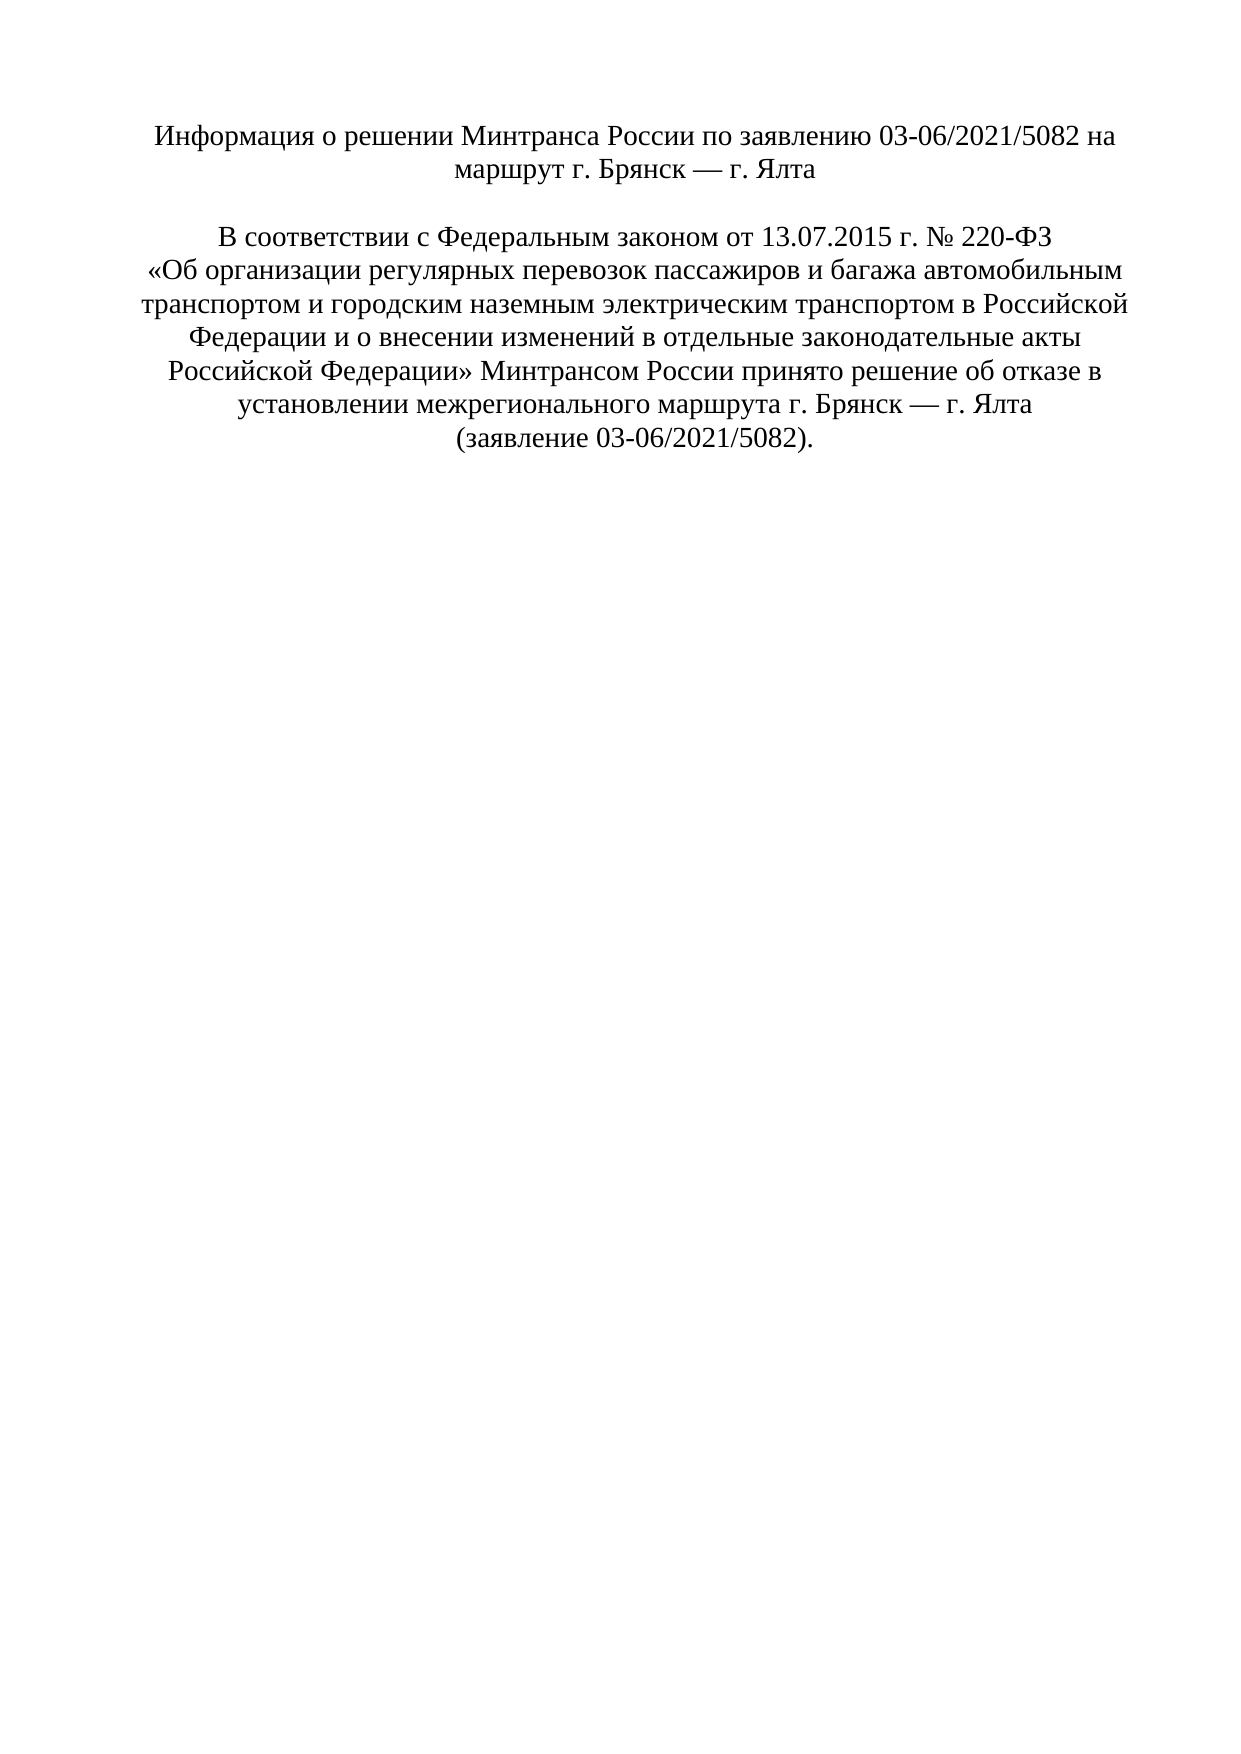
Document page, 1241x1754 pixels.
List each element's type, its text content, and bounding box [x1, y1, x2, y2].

text В соответствии с Федеральным законом от 13.07.2015 г. № 220-ФЗ «Об организации регулярных перевозок пассажиров и багажа автомобильным транспортом и городским наземным электрическим транспортом в Российской Федерации и о внесении изменений в отдельные законодательные акты Российской Федерации» Минтрансом России принято решение об отказе в установлении межрегионального маршрута г. Брянск — г. Ялта [118, 219, 1152, 420]
text Информация о решении Минтранса России по заявлению 03-06/2021/5082 на маршрут г. Брянск — г. Ялта [118, 118, 1152, 185]
text (заявление 03-06/2021/5082). [118, 420, 1152, 453]
